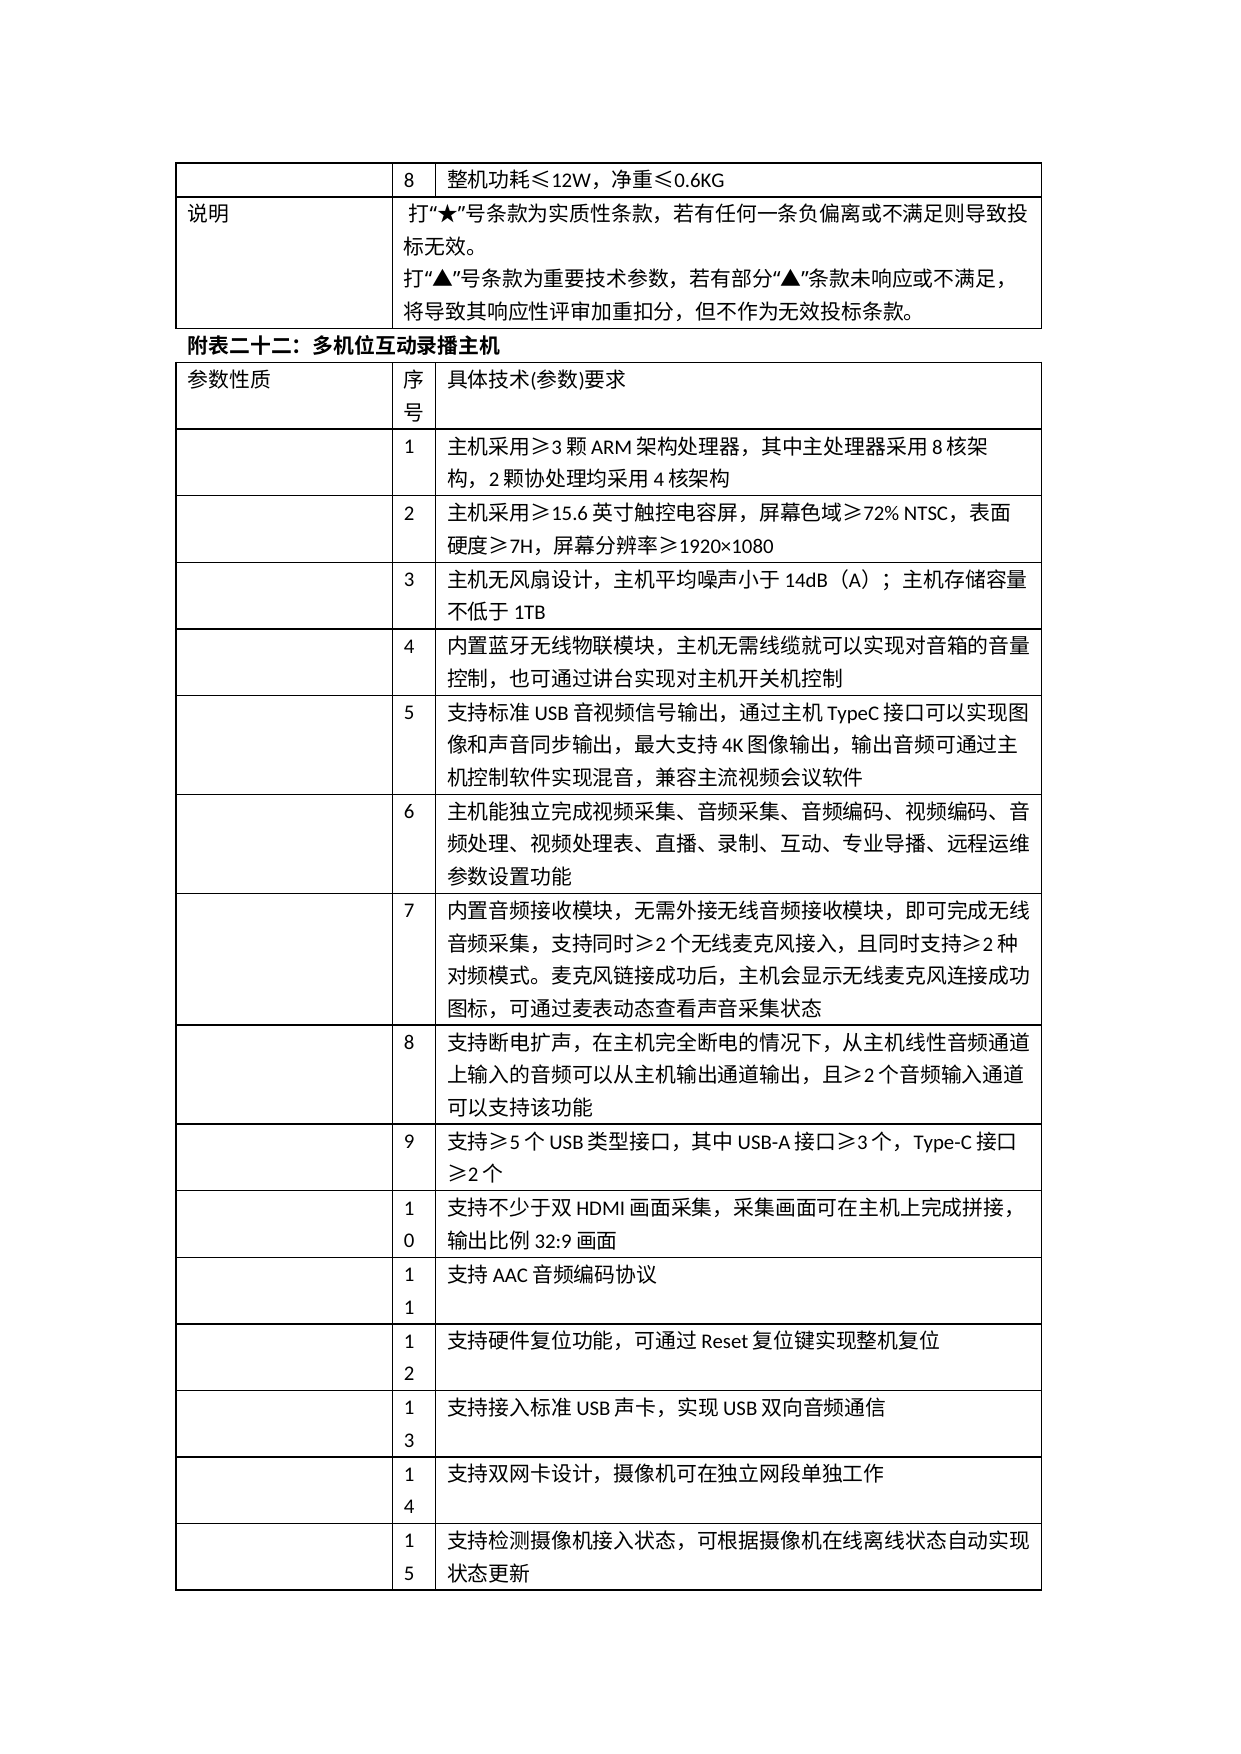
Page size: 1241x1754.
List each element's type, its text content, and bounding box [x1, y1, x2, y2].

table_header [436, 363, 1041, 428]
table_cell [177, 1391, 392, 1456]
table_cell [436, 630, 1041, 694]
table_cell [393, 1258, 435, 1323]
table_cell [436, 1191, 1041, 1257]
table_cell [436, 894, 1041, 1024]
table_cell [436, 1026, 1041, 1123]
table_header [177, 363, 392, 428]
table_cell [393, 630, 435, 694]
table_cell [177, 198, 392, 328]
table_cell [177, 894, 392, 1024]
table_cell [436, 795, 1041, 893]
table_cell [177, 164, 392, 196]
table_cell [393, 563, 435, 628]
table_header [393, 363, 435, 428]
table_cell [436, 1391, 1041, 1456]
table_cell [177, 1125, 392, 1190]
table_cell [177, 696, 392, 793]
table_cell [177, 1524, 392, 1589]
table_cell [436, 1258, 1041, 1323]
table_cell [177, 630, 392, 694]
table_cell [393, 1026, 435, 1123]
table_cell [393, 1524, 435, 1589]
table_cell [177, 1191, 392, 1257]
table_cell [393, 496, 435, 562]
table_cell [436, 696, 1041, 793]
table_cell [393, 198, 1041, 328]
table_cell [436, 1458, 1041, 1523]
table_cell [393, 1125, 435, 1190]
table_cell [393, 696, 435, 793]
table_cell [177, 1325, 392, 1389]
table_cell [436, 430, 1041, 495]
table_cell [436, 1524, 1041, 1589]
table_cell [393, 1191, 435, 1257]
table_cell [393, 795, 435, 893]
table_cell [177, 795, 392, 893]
text 附表二十二：多机位互动录播主机 [187, 329, 1053, 362]
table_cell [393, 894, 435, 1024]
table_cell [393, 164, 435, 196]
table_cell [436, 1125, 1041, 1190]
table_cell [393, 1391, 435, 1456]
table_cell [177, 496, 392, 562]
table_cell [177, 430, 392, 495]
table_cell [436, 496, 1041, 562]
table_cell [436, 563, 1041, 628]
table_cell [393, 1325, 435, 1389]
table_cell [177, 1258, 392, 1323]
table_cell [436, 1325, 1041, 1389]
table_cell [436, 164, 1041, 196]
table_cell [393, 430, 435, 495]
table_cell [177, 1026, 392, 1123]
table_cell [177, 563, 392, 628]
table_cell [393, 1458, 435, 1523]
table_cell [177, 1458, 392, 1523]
